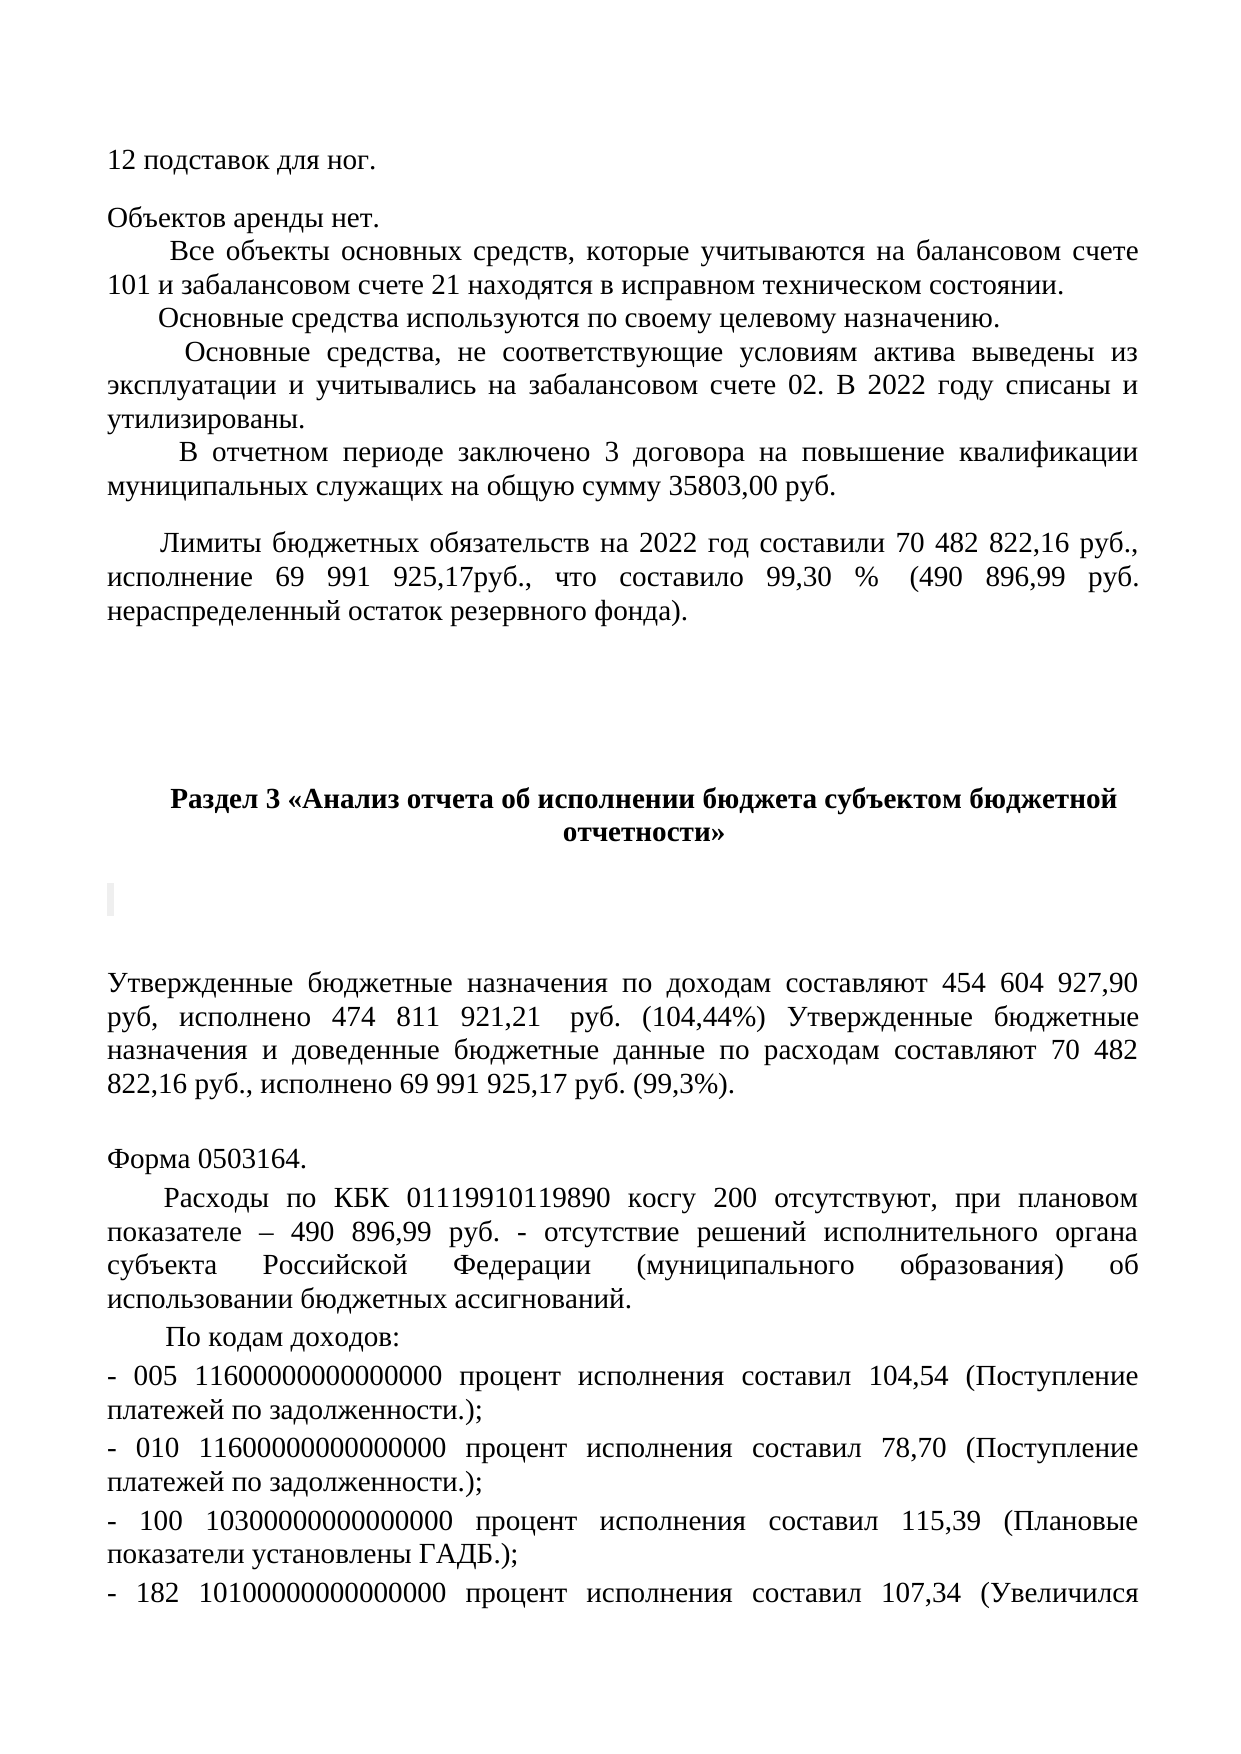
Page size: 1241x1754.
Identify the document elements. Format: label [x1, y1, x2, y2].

table_cell [107, 781, 1181, 1609]
table_cell [107, 142, 1181, 781]
